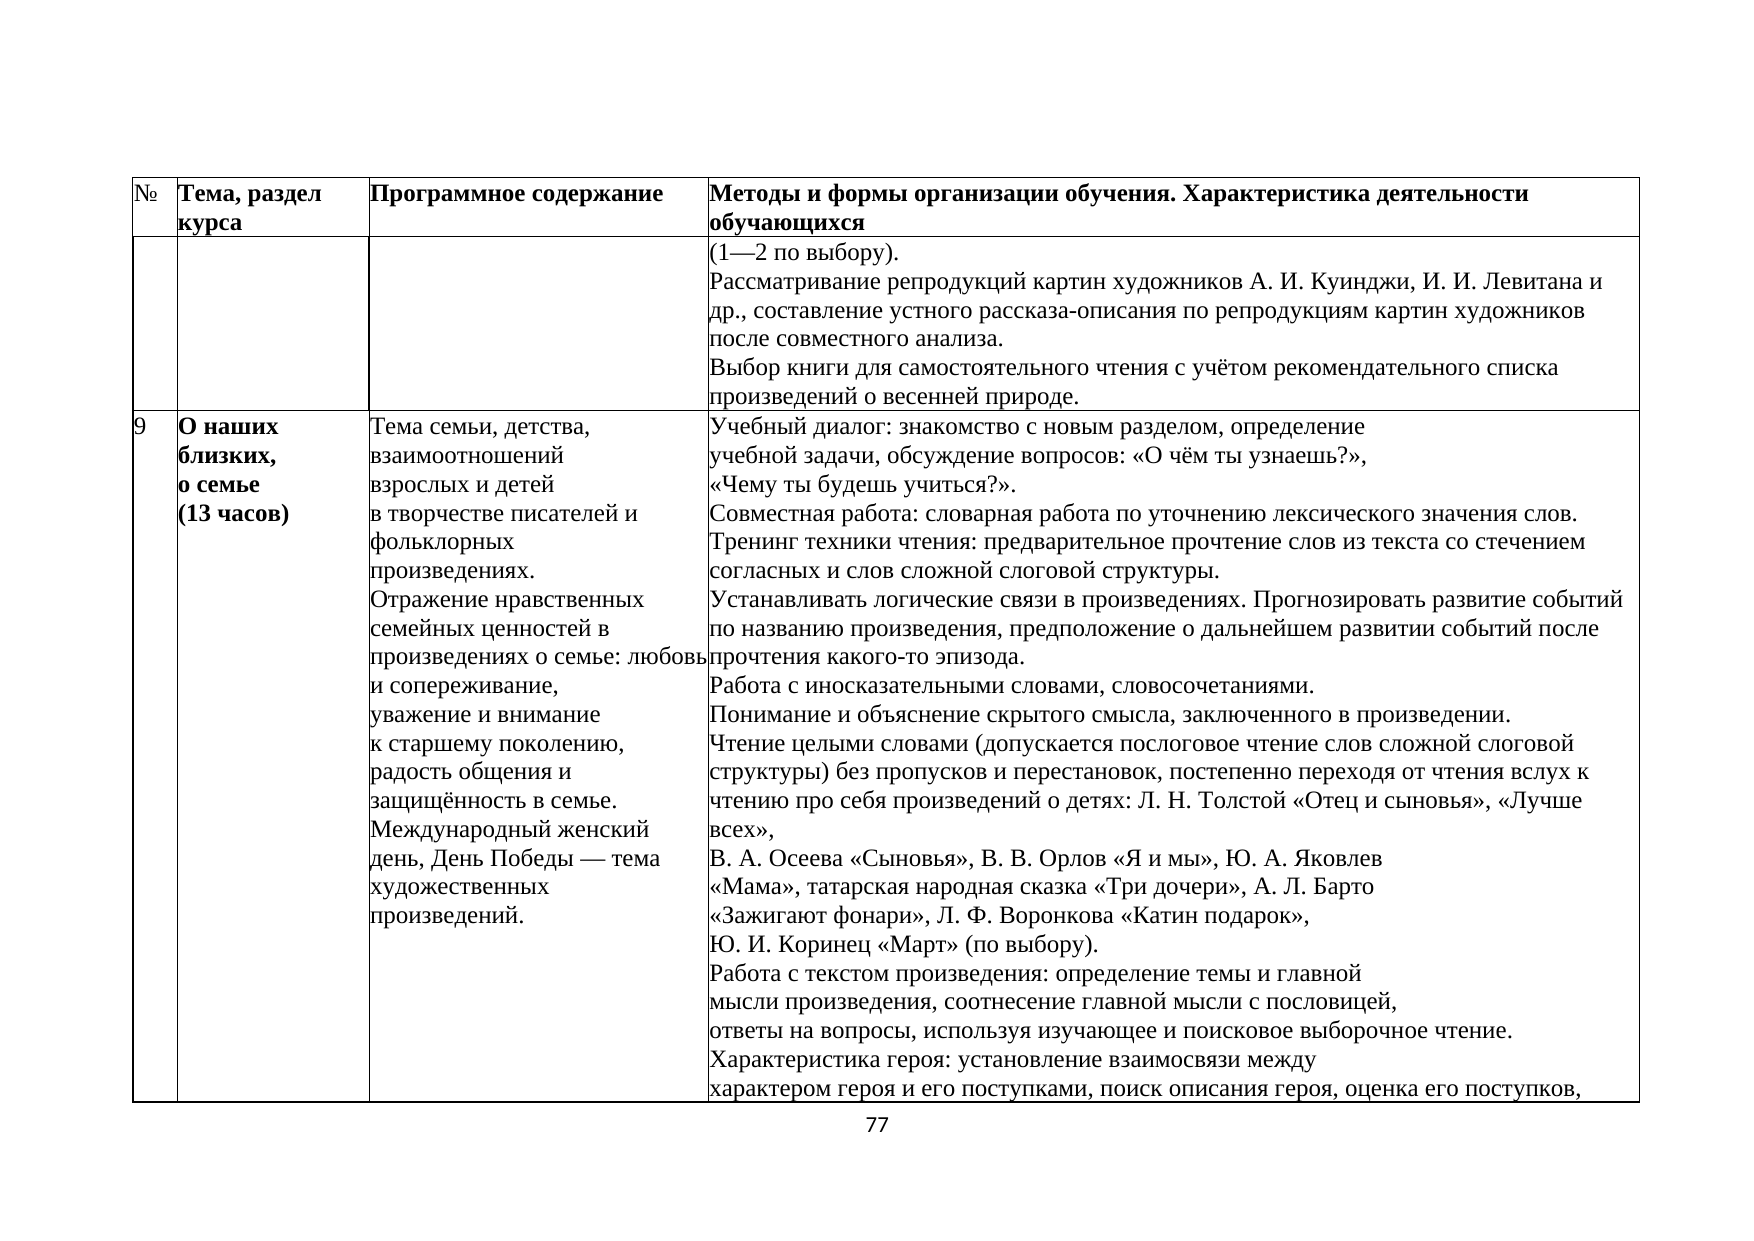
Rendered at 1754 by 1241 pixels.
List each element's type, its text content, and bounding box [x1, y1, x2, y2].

table_header Методы и формы организации обучения. Характеристика деятельности обучающихся [709, 178, 1639, 236]
table_cell 9 [134, 411, 177, 1101]
table_header Тема, раздел курса [178, 178, 369, 236]
table_header № [133, 178, 177, 236]
table_cell 8 [134, 237, 177, 410]
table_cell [370, 237, 708, 410]
table_cell О наших близких, о семье (13 часов) [178, 411, 369, 1101]
table_header Программное содержание [370, 178, 708, 236]
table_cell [709, 237, 1639, 410]
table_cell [370, 411, 708, 1101]
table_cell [709, 411, 1639, 1101]
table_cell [178, 237, 368, 410]
